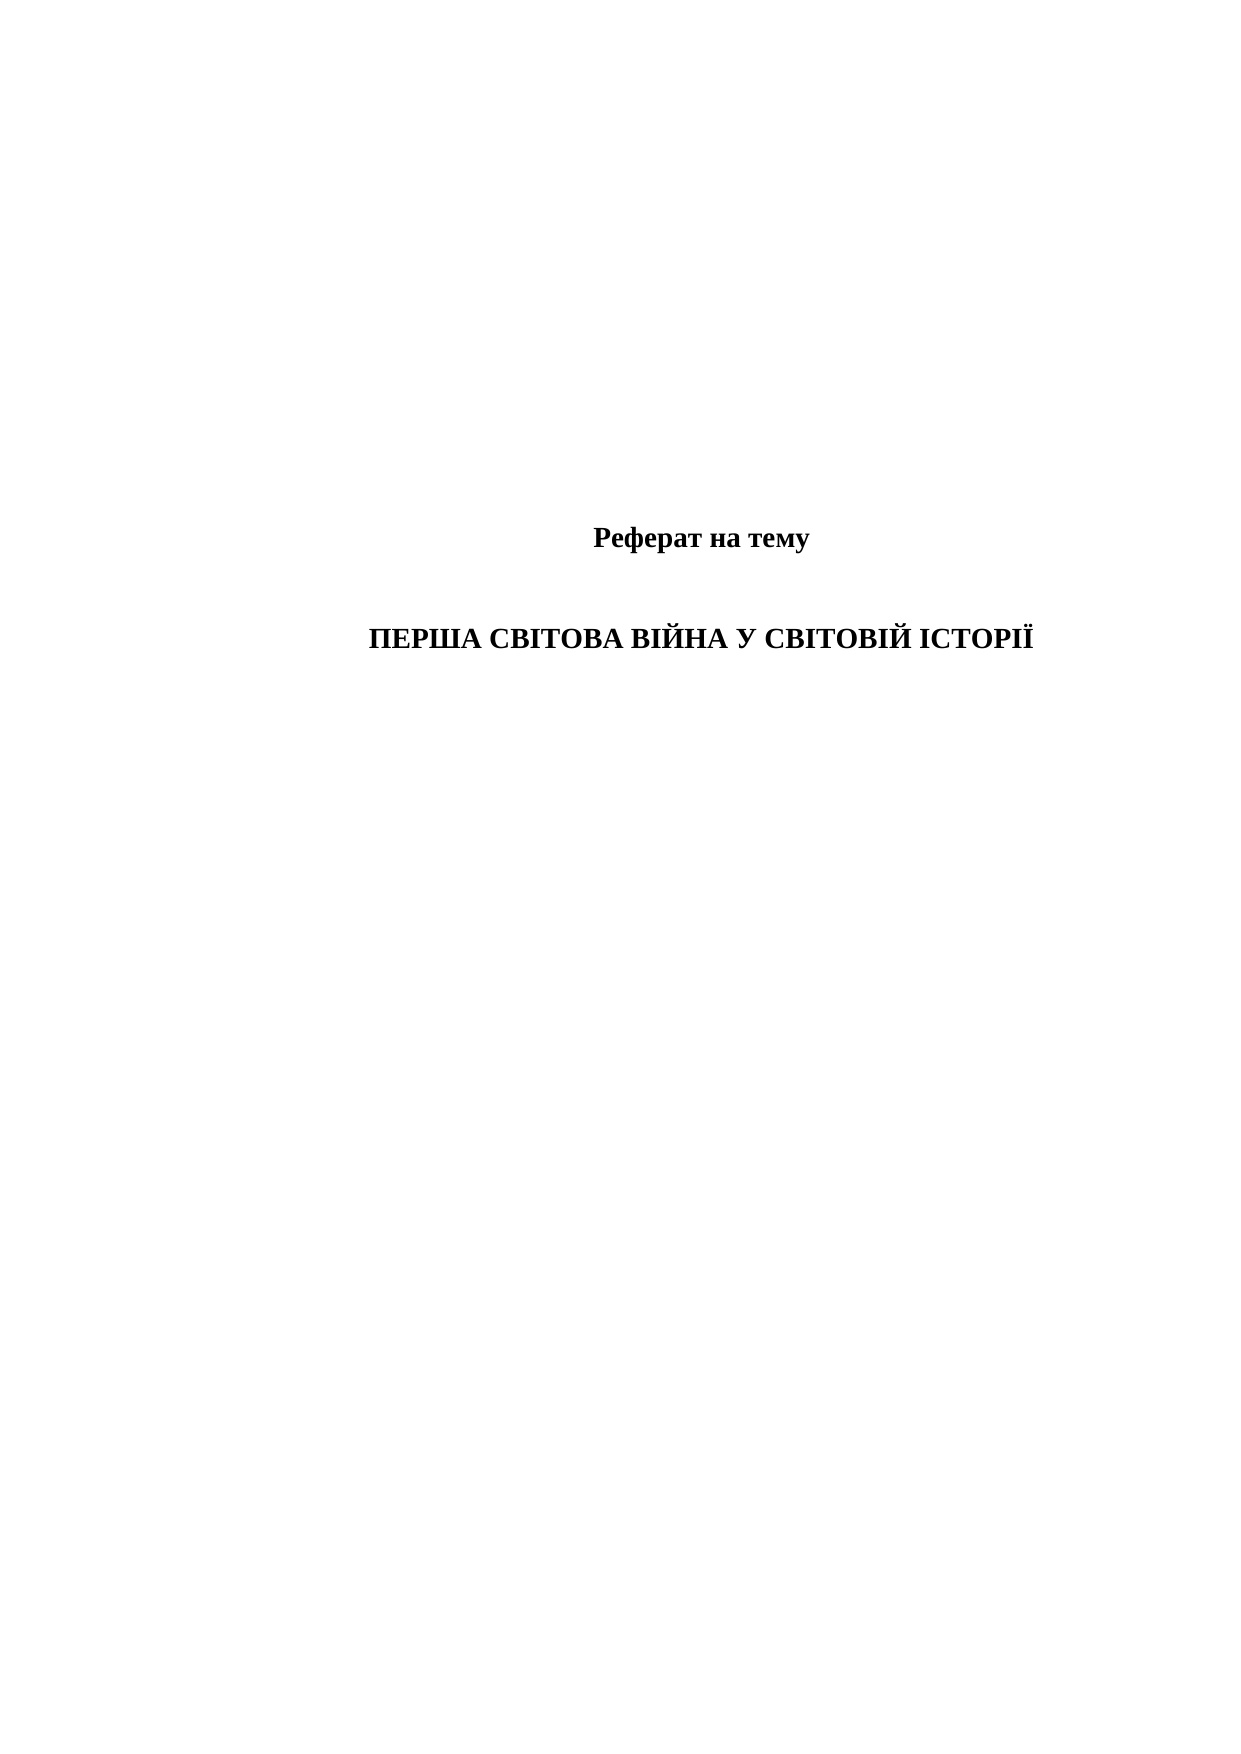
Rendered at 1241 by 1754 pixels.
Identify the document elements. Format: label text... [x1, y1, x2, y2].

text Реферат на тему [177, 521, 1152, 554]
text ПЕРША СВІТОВА ВІЙНА У СВІТОВІЙ ІСТОРІЇ [177, 621, 1152, 655]
